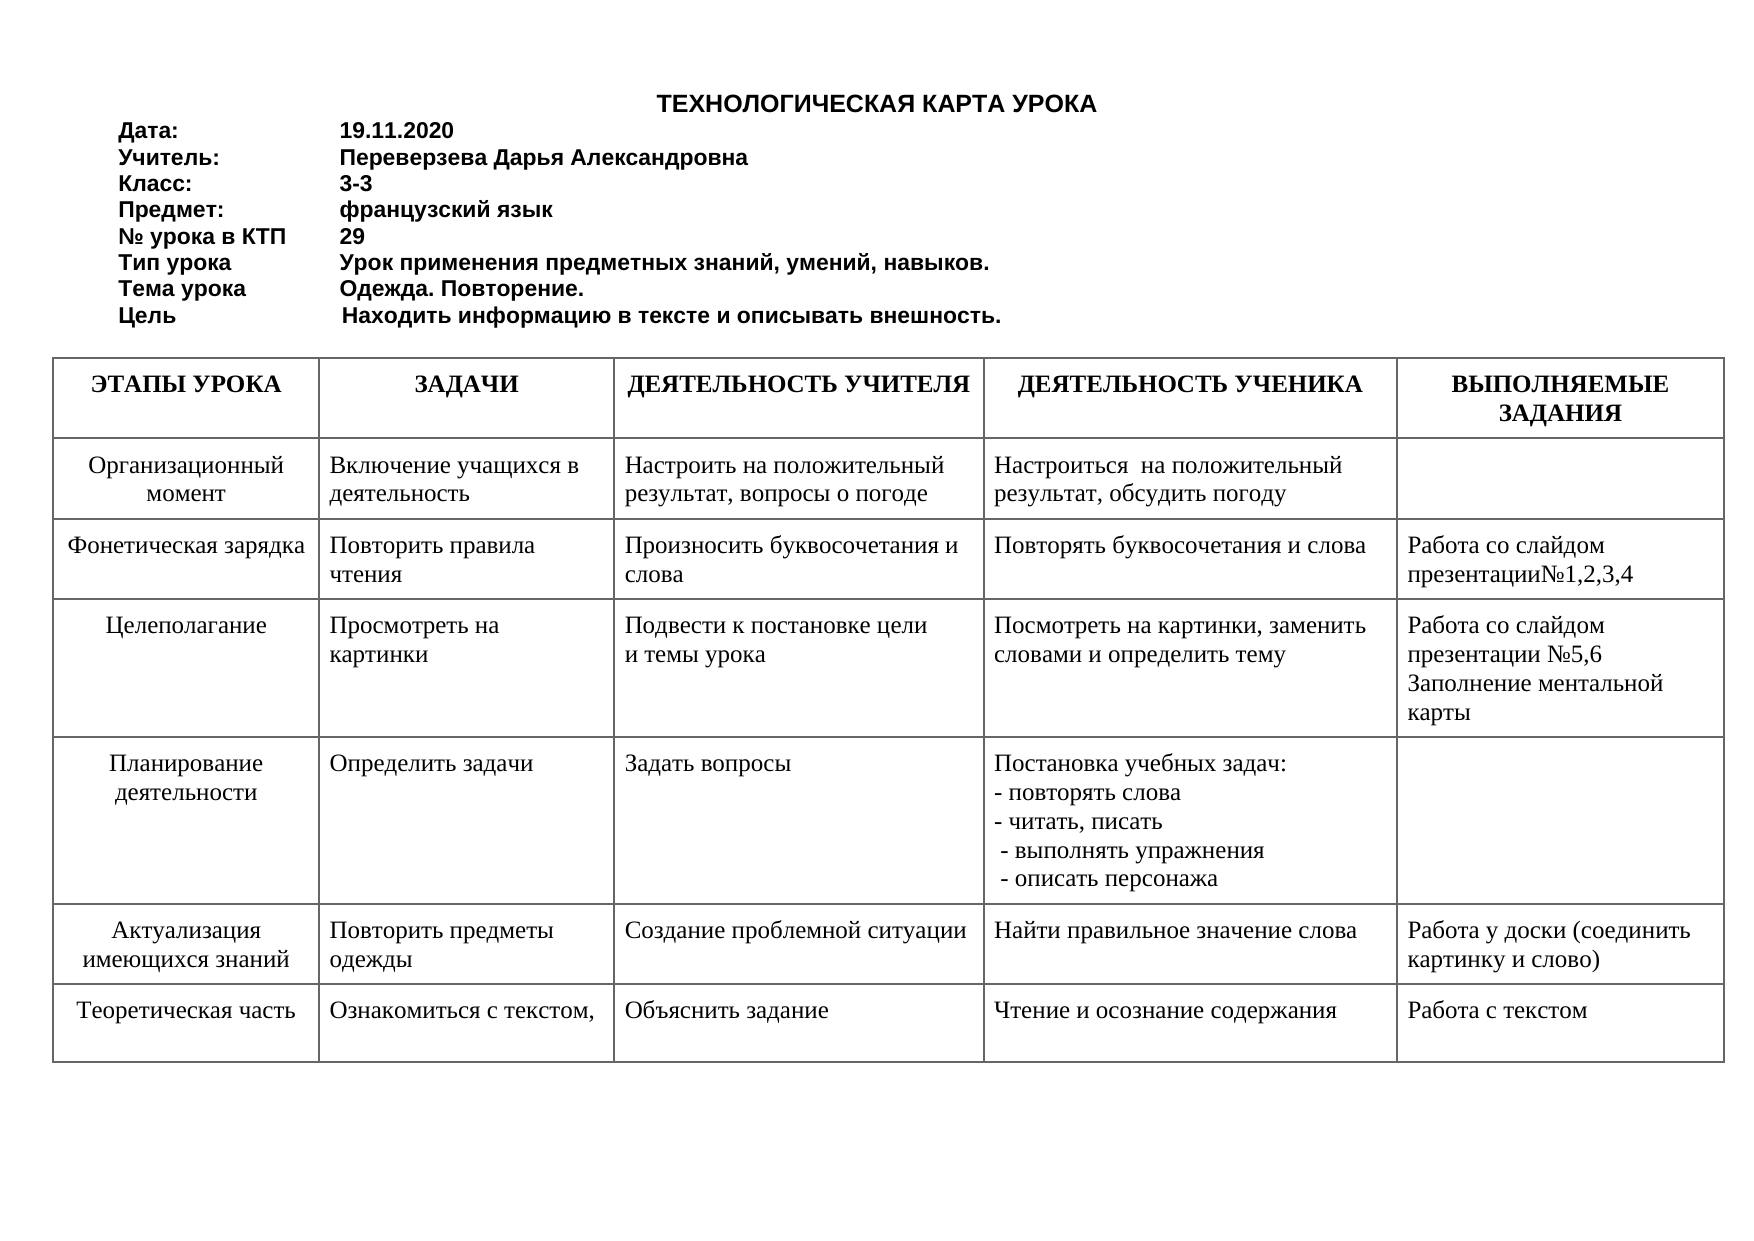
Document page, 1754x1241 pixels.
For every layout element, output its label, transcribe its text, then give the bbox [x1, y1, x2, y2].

table_header ЗАДАЧИ [320, 359, 613, 437]
table_cell Фонетическая зарядка [54, 520, 318, 598]
table_cell Планирование деятельности [54, 738, 318, 903]
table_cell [320, 985, 613, 1061]
table_cell [1398, 439, 1723, 518]
table_cell Найти правильное значение слова [985, 905, 1396, 983]
text Дата: 19.11.2020 [118, 117, 1636, 144]
table_header ДЕЯТЕЛЬНОСТЬ УЧЕНИКА [985, 359, 1396, 437]
text Учитель: Переверзева Дарья Александровна [118, 144, 1636, 170]
table_cell Теоретическая часть [54, 985, 318, 1061]
table_cell Работа со слайдом презентации №5,6 Заполнение ментальной карты [1398, 600, 1723, 736]
text ТЕХНОЛОГИЧЕСКАЯ КАРТА УРОКА [118, 88, 1636, 117]
table_cell Целеполагание [54, 600, 318, 736]
table_cell Организационный момент [54, 439, 318, 518]
table_cell Работа у доски (соединить картинку и слово) [1398, 905, 1723, 983]
table_cell Повторить предметы одежды [320, 905, 613, 983]
text Класс: 3-3 [118, 170, 1636, 196]
table_cell Объяснить задание [615, 985, 983, 1061]
table_cell Создание проблемной ситуации [615, 905, 983, 983]
table_cell Работа с текстом [1398, 985, 1723, 1061]
table_cell Подвести к постановке цели и темы урока [615, 600, 983, 736]
table_cell Настроиться на положительный результат, обсудить погоду [985, 439, 1396, 518]
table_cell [985, 985, 1396, 1061]
table_cell Включение учащихся в деятельность [320, 439, 613, 518]
table_cell Работа со слайдом презентации№1,2,3,4 [1398, 520, 1723, 598]
text № урока в КТП 29 [118, 223, 1636, 249]
table_cell Задать вопросы [615, 738, 983, 903]
text Цель Находить информацию в тексте и описывать внешность. [118, 302, 1636, 328]
table_header ДЕЯТЕЛЬНОСТЬ УЧИТЕЛЯ [615, 359, 983, 437]
text Тема урока Одежда. Повторение. [118, 275, 1636, 302]
table_cell Произносить буквосочетания и слова [615, 520, 983, 598]
table_cell Повторять буквосочетания и слова [985, 520, 1396, 598]
table_cell Актуализация имеющихся знаний [54, 905, 318, 983]
table_cell Определить задачи [320, 738, 613, 903]
table_header ВЫПОЛНЯЕМЫЕ ЗАДАНИЯ [1398, 359, 1723, 437]
text Предмет: французский язык [118, 196, 1636, 223]
table_cell Просмотреть на картинки [320, 600, 613, 736]
text Тип урока Урок применения предметных знаний, умений, навыков. [118, 249, 1636, 275]
table_cell Постановка учебных задач: - повторять слова - читать, писать - выполнять упражнения - описать персонажа [985, 738, 1396, 903]
table_cell Посмотреть на картинки, заменить словами и определить тему [985, 600, 1396, 736]
table_cell [1398, 738, 1723, 903]
table_cell Настроить на положительный результат, вопросы о погоде [615, 439, 983, 518]
table_cell Повторить правила чтения [320, 520, 613, 598]
table_header ЭТАПЫ УРОКА [54, 359, 318, 437]
